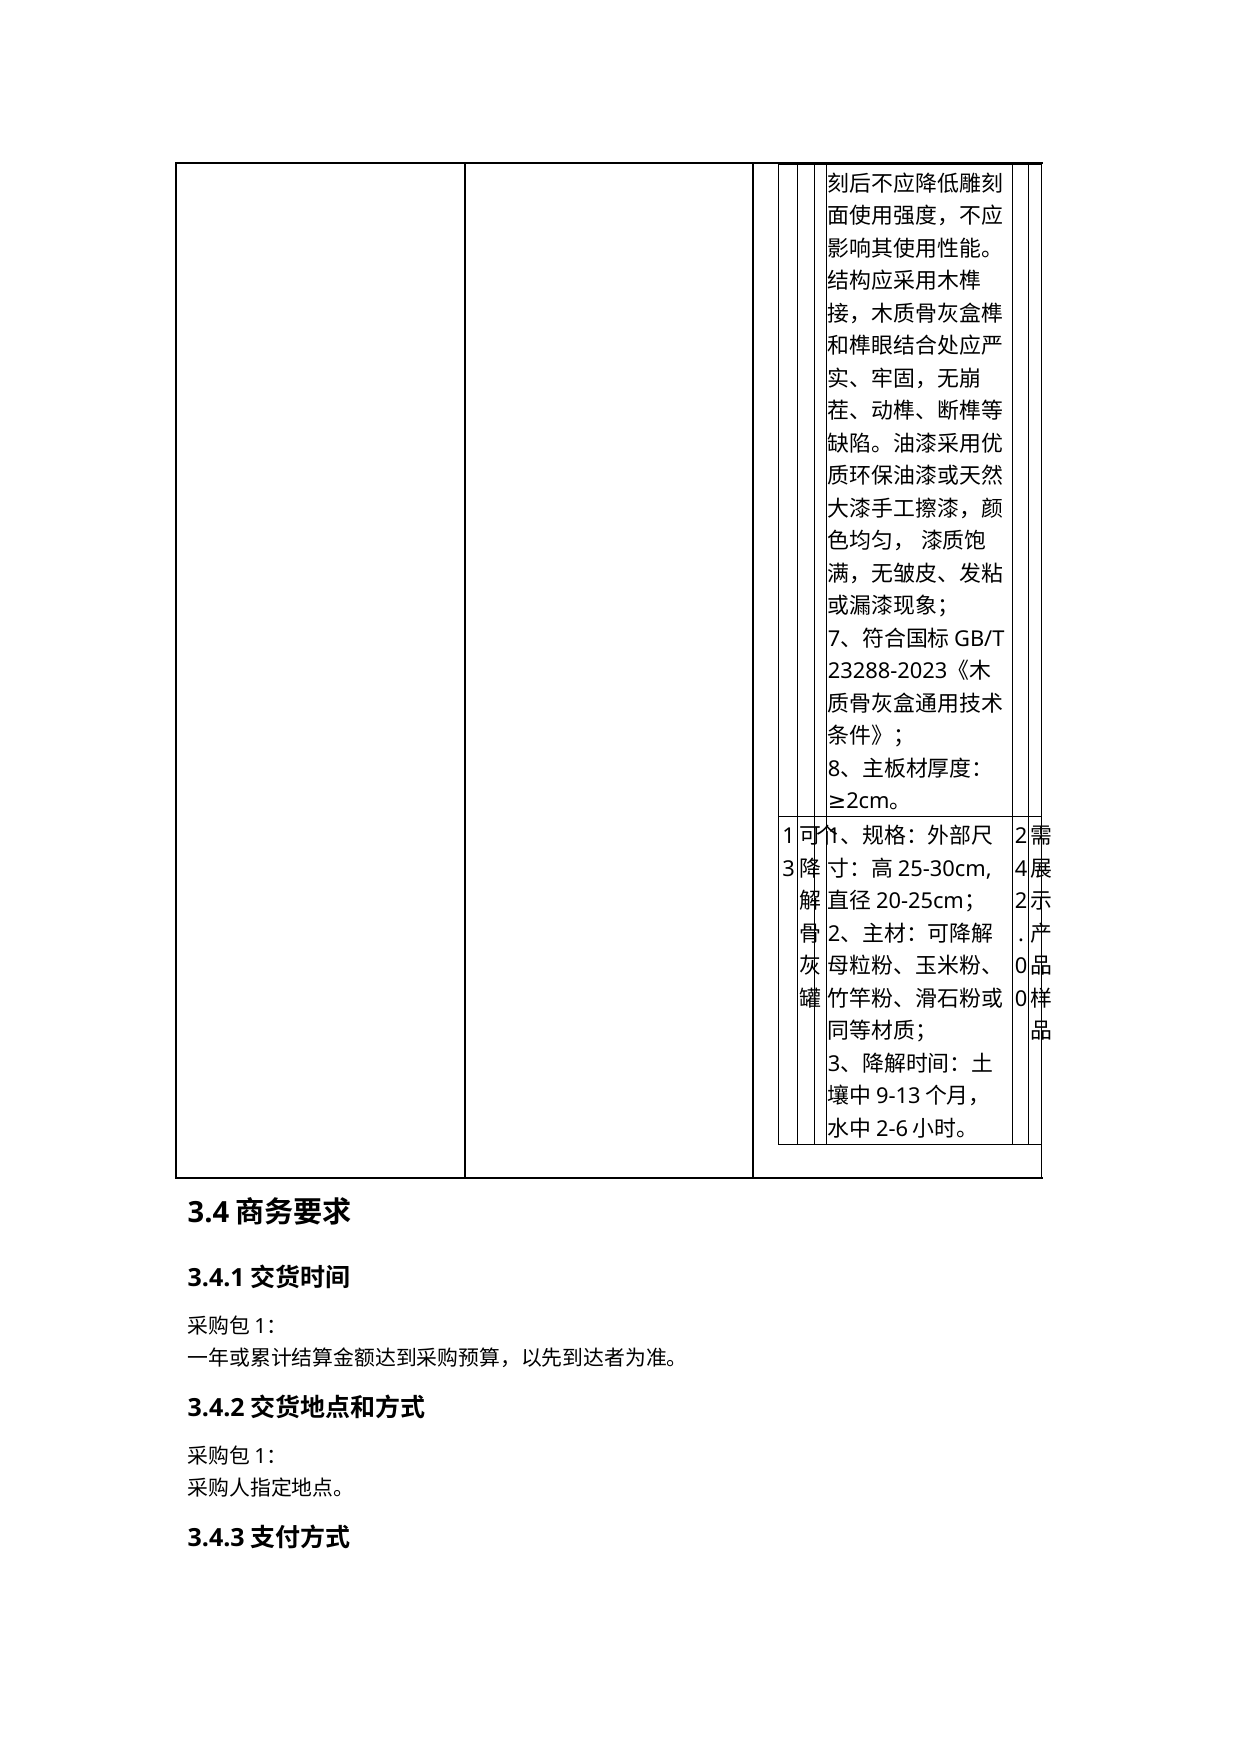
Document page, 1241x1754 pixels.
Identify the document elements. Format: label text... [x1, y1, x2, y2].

text 采购包1： [187, 1439, 1053, 1471]
text 3.4.3支付方式 [187, 1504, 1053, 1569]
text 3.4.2交货地点和方式 [187, 1374, 1053, 1439]
table_cell [754, 164, 1041, 1177]
table_cell 1 [177, 164, 464, 1177]
text 采购人指定地点。 [187, 1471, 1053, 1504]
text 采购包1： [187, 1309, 1053, 1341]
text 一年或累计结算金额达到采购预算，以先到达者为准。 [187, 1341, 1053, 1374]
table_cell [466, 164, 752, 1177]
text 3.4.1交货时间 [187, 1244, 1053, 1309]
text 3.4商务要求 [187, 1179, 1053, 1244]
